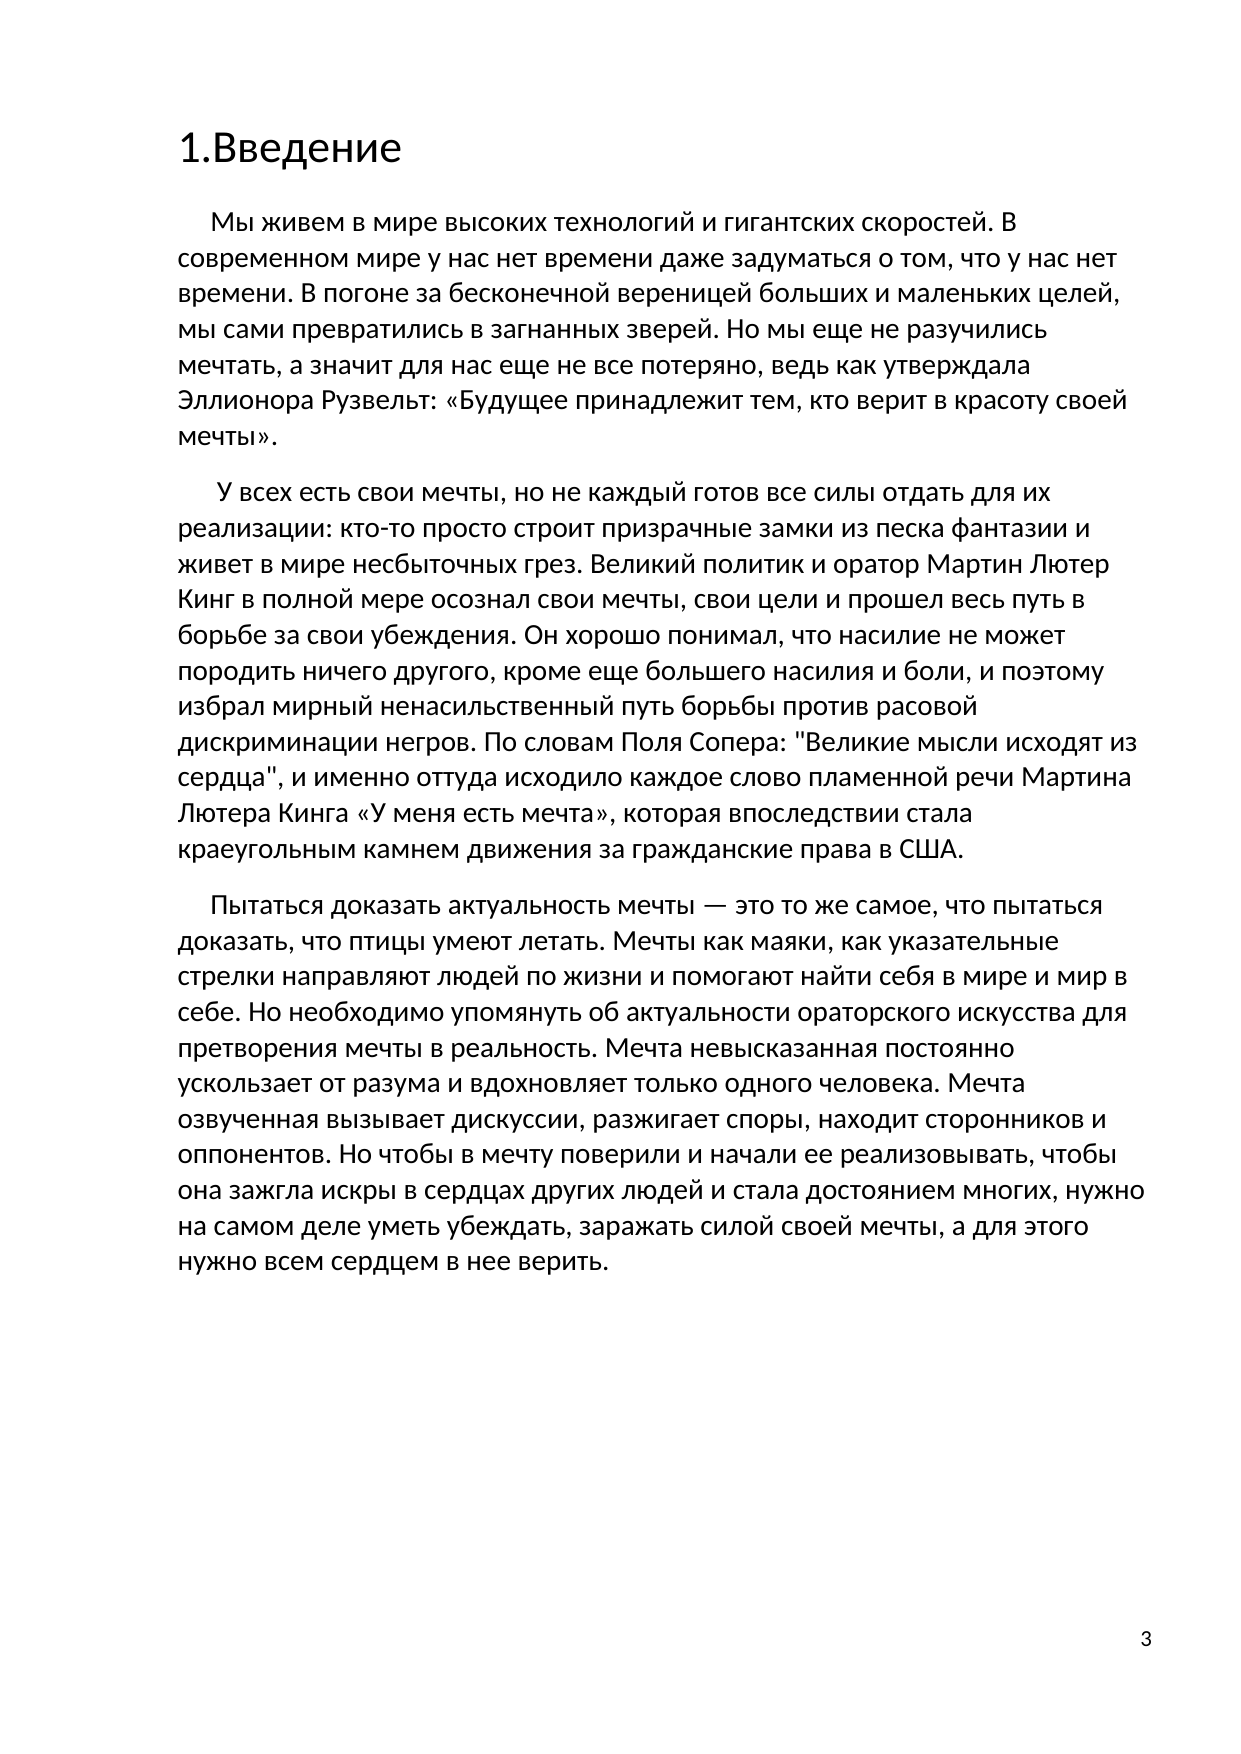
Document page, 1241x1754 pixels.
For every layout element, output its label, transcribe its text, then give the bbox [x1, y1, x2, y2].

text 1.Введение [177, 118, 1152, 174]
text Мы живем в мире высоких технологий и гигантских скоростей. В современном мире у нас нет времени даже задуматься о том, что у нас нет времени. В погоне за бесконечной вереницей больших и маленьких целей, мы сами превратились в загнанных зверей. Но мы еще не разучились мечтать, а значит для нас еще не все потеряно, ведь как утверждала Эллионора Рузвельт: «Будущее принадлежит тем, кто верит в красоту своей мечты». [177, 203, 1152, 453]
text Пытаться доказать актуальность мечты — это то же самое, что пытаться доказать, что птицы умеют летать. Мечты как маяки, как указательные стрелки направляют людей по жизни и помогают найти себя в мире и мир в себе. Но необходимо упомянуть об актуальности ораторского искусства для претворения мечты в реальность. Мечта невысказанная постоянно ускользает от разума и вдохновляет только одного человека. Мечта озвученная вызывает дискуссии, разжигает споры, находит сторонников и оппонентов. Но чтобы в мечту поверили и начали ее реализовывать, чтобы она зажгла искры в сердцах других людей и стала достоянием многих, нужно на самом деле уметь убеждать, заражать силой своей мечты, а для этого нужно всем сердцем в нее верить. [177, 886, 1152, 1278]
text У всех есть свои мечты, но не каждый готов все силы отдать для их реализации: кто-то просто строит призрачные замки из песка фантазии и живет в мире несбыточных грез. Великий политик и оратор Мартин Лютер Кинг в полной мере осознал свои мечты, свои цели и прошел весь путь в борьбе за свои убеждения. Он хорошо понимал, что насилие не может породить ничего другого, кроме еще большего насилия и боли, и поэтому избрал мирный ненасильственный путь борьбы против расовой дискриминации негров. По словам Поля Сопера: "Великие мысли исходят из сердца", и именно оттуда исходило каждое слово пламенной речи Мартина Лютера Кинга «У меня есть мечта», которая впоследствии стала краеугольным камнем движения за гражданские права в США. [177, 473, 1152, 865]
